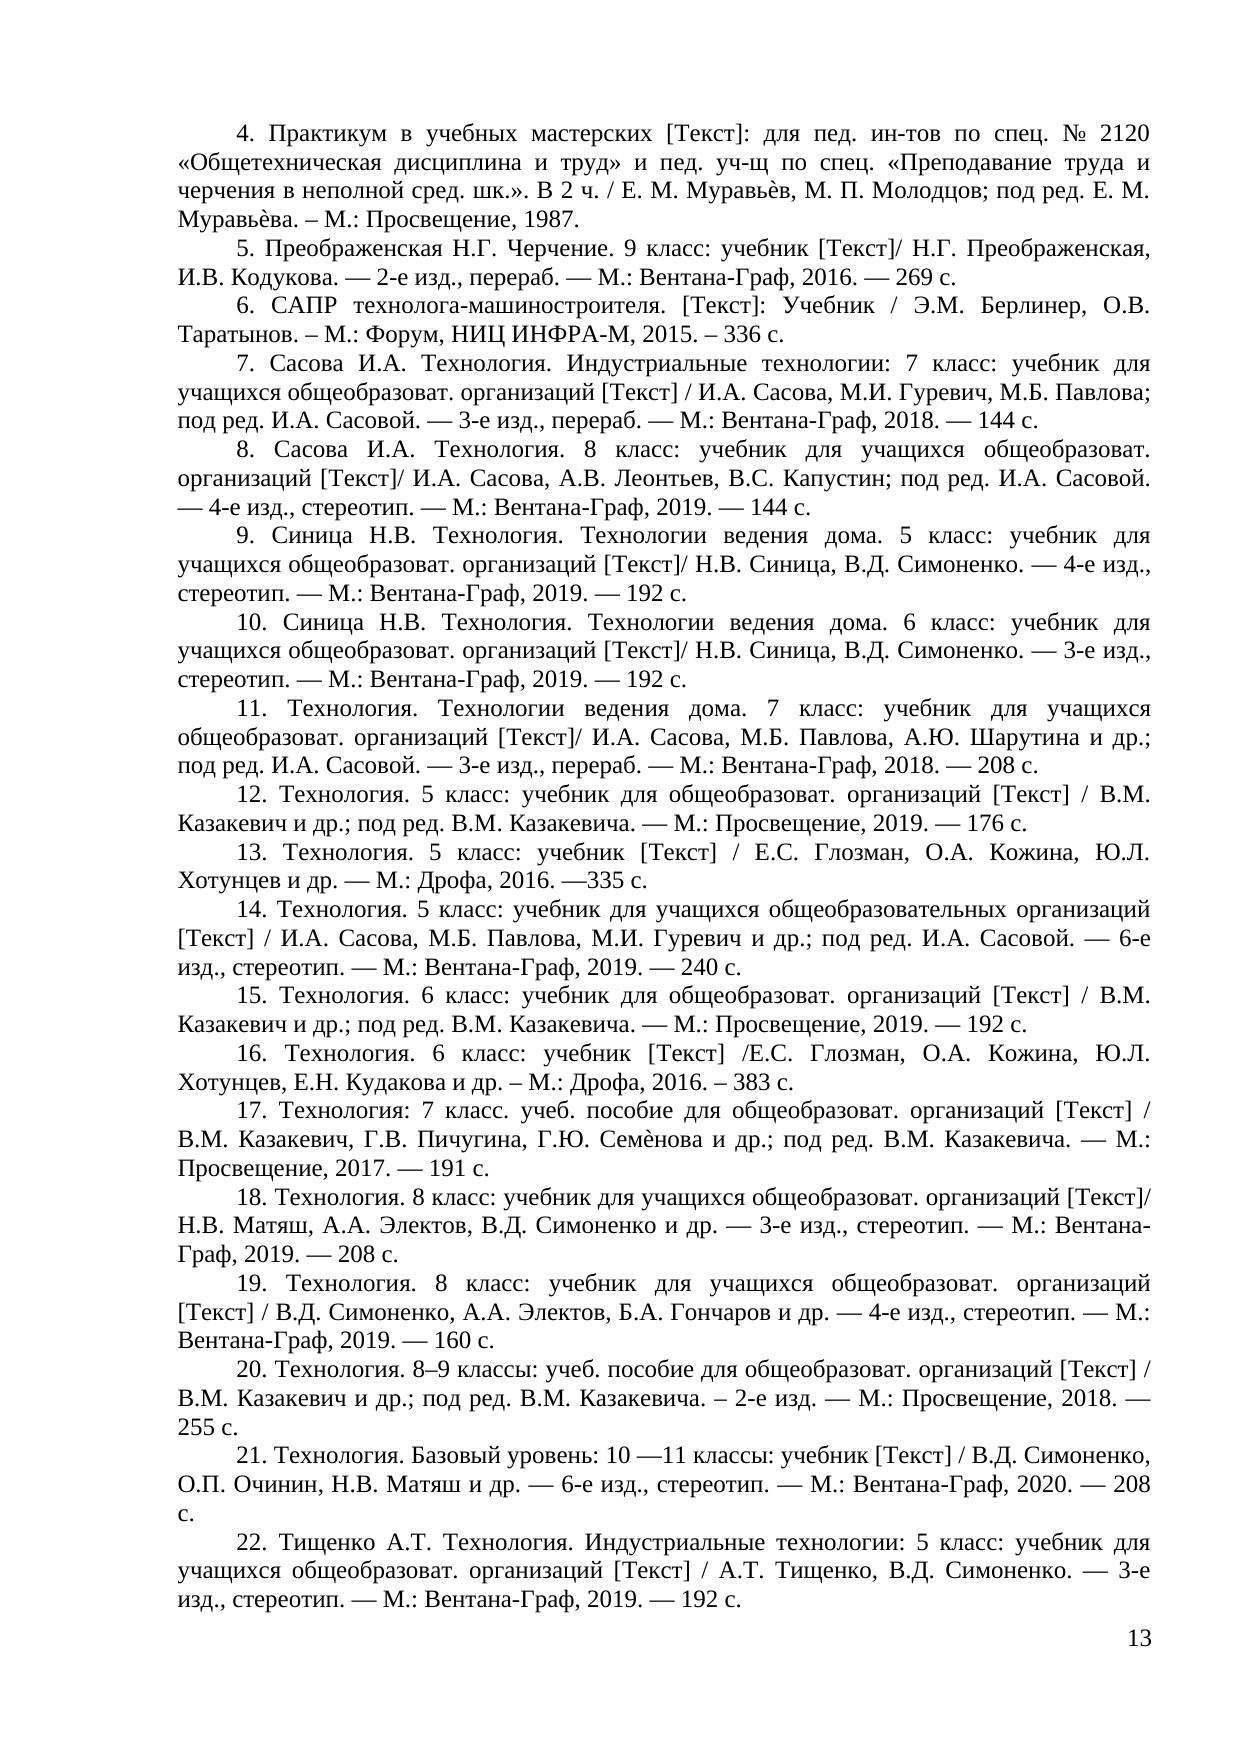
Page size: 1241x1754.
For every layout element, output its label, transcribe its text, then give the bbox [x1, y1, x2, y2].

text 16. Технология. 6 класс: учебник [Текст] /Е.С. Глозман, О.А. Кожина, Ю.Л. Хотунцев, Е.Н. Кудакова и др. – М.: Дрофа, 2016. – 383 с. [177, 1038, 1152, 1096]
text 9. Синица Н.В. Технология. Технологии ведения дома. 5 класс: учебник для учащихся общеобразоват. организаций [Текст]/ Н.В. Синица, В.Д. Симоненко. — 4-е изд., стереотип. — М.: Вентана-Граф, 2019. — 192 с. [177, 521, 1152, 607]
text 12. Технология. 5 класс: учебник для общеобразоват. организаций [Текст] / В.М. Казакевич и др.; под ред. В.М. Казакевича. — М.: Просвещение, 2019. — 176 с. [177, 779, 1152, 837]
text 6. САПР технолога-машиностроителя. [Текст]: Учебник / Э.М. Берлинер, О.В. Таратынов. – М.: Форум, НИЦ ИНФРА-М, 2015. – 336 с. [177, 291, 1152, 348]
text 8. Сасова И.А. Технология. 8 класс: учебник для учащихся общеобразоват. организаций [Текст]/ И.А. Сасова, А.В. Леонтьев, В.С. Капустин; под ред. И.А. Сасовой. — 4-е изд., стереотип. — М.: Вентана-Граф, 2019. — 144 с. [177, 434, 1152, 521]
text 17. Технология: 7 класс. учеб. пособие для общеобразоват. организаций [Текст] / В.М. Казакевич, Г.В. Пичугина, Г.Ю. Семѐнова и др.; под ред. В.М. Казакевича. — М.: Просвещение, 2017. — 191 с. [177, 1096, 1152, 1182]
text 13. Технология. 5 класс: учебник [Текст] / Е.С. Глозман, О.А. Кожина, Ю.Л. Хотунцев и др. — М.: Дрофа, 2016. —335 с. [177, 837, 1152, 894]
text 15. Технология. 6 класс: учебник для общеобразоват. организаций [Текст] / В.М. Казакевич и др.; под ред. В.М. Казакевича. — М.: Просвещение, 2019. — 192 с. [177, 981, 1152, 1038]
text 22. Тищенко А.Т. Технология. Индустриальные технологии: 5 класс: учебник для учащихся общеобразоват. организаций [Текст] / А.Т. Тищенко, В.Д. Симоненко. — 3-е изд., стереотип. — М.: Вентана-Граф, 2019. — 192 с. [177, 1527, 1152, 1613]
text 11. Технология. Технологии ведения дома. 7 класс: учебник для учащихся общеобразоват. организаций [Текст]/ И.А. Сасова, М.Б. Павлова, А.Ю. Шарутина и др.; под ред. И.А. Сасовой. — 3-е изд., перераб. — М.: Вентана-Граф, 2018. — 208 с. [177, 693, 1152, 779]
text 19. Технология. 8 класс: учебник для учащихся общеобразоват. организаций [Текст] / В.Д. Симоненко, А.А. Электов, Б.А. Гончаров и др. — 4-е изд., стереотип. — М.: Вентана-Граф, 2019. — 160 с. [177, 1268, 1152, 1354]
text 20. Технология. 8–9 классы: учеб. пособие для общеобразоват. организаций [Текст] / В.М. Казакевич и др.; под ред. В.М. Казакевича. – 2-е изд. — М.: Просвещение, 2018. — 255 с. [177, 1354, 1152, 1441]
text 18. Технология. 8 класс: учебник для учащихся общеобразоват. организаций [Текст]/ Н.В. Матяш, А.А. Электов, В.Д. Симоненко и др. — 3-е изд., стереотип. — М.: Вентана-Граф, 2019. — 208 с. [177, 1182, 1152, 1268]
text 14. Технология. 5 класс: учебник для учащихся общеобразовательных организаций [Текст] / И.А. Сасова, М.Б. Павлова, М.И. Гуревич и др.; под ред. И.А. Сасовой. — 6-е изд., стереотип. — М.: Вентана-Граф, 2019. — 240 с. [177, 894, 1152, 981]
text 21. Технология. Базовый уровень: 10 —11 классы: учебник [Текст] / В.Д. Симоненко, О.П. Очинин, Н.В. Матяш и др. — 6-е изд., стереотип. — М.: Вентана-Граф, 2020. — 208 с. [177, 1441, 1152, 1527]
text 5. Преображенская Н.Г. Черчение. 9 класс: учебник [Текст]/ Н.Г. Преображенская, И.В. Кодукова. — 2-е изд., перераб. — М.: Вентана-Граф, 2016. — 269 с. [177, 233, 1152, 291]
text 10. Синица Н.В. Технология. Технологии ведения дома. 6 класс: учебник для учащихся общеобразоват. организаций [Текст]/ Н.В. Синица, В.Д. Симоненко. — 3-е изд., стереотип. — М.: Вентана-Граф, 2019. — 192 с. [177, 607, 1152, 693]
text 7. Сасова И.А. Технология. Индустриальные технологии: 7 класс: учебник для учащихся общеобразоват. организаций [Текст] / И.А. Сасова, М.И. Гуревич, М.Б. Павлова; под ред. И.А. Сасовой. — 3-е изд., перераб. — М.: Вентана-Граф, 2018. — 144 с. [177, 348, 1152, 434]
text 4. Практикум в учебных мастерских [Текст]: для пед. ин-тов по спец. № 2120 «Общетехническая дисциплина и труд» и пед. уч-щ по спец. «Преподавание труда и черчения в неполной сред. шк.». В 2 ч. / Е. М. Муравьѐв, М. П. Молодцов; под ред. Е. М. Муравьѐва. – М.: Просвещение, 1987. [177, 118, 1152, 233]
